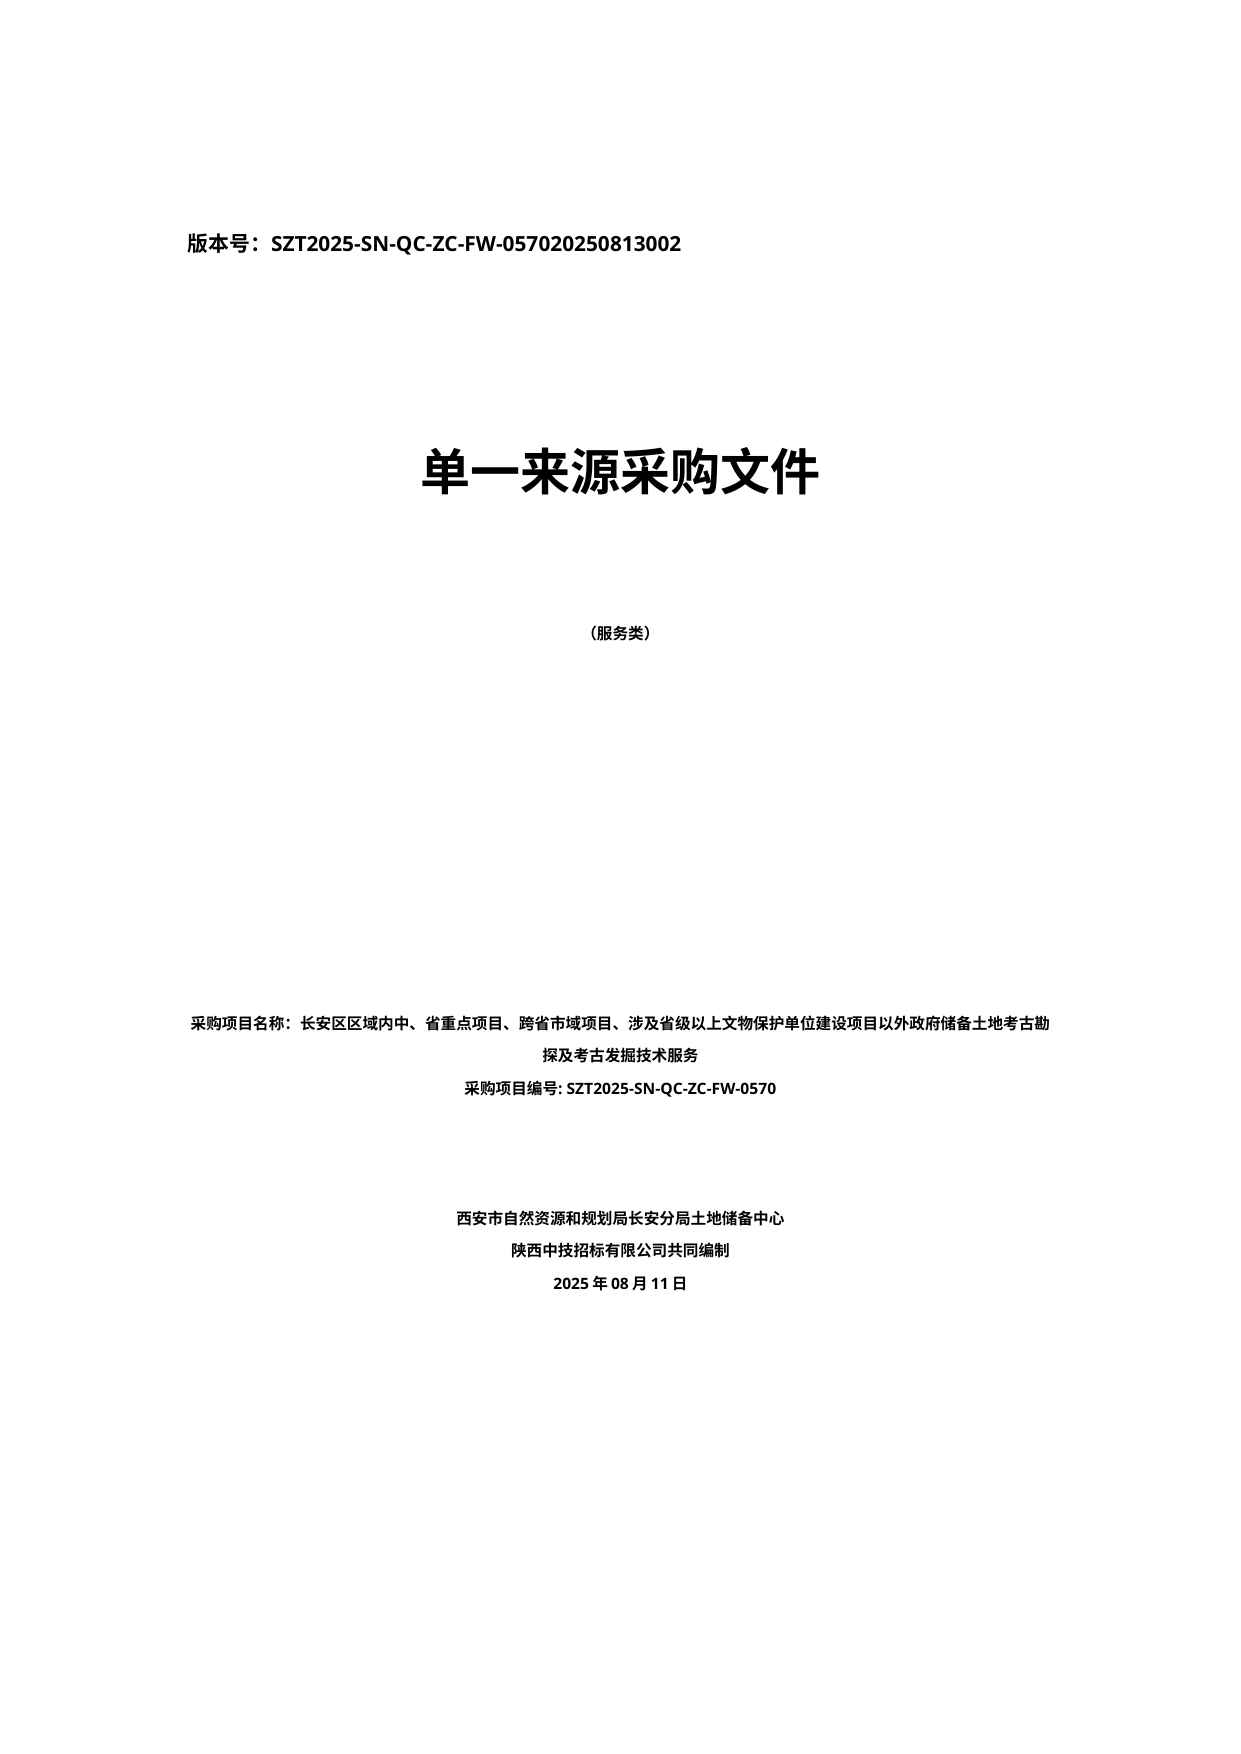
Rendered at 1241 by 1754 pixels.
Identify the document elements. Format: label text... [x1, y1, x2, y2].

text 单一来源采购文件 [187, 422, 1053, 617]
text （服务类） [187, 617, 1053, 1007]
text 版本号：SZT2025-SN-QC-ZC-FW-057020250813002 [187, 227, 1053, 422]
text 采购项目编号: SZT2025-SN-QC-ZC-FW-0570 [187, 1072, 1053, 1202]
text 西安市自然资源和规划局长安分局土地储备中心 [187, 1202, 1053, 1234]
text 陕西中技招标有限公司共同编制 [187, 1234, 1053, 1267]
text 2025年08月11日 [187, 1267, 1053, 1299]
text 采购项目名称：长安区区域内中、省重点项目、跨省市域项目、涉及省级以上文物保护单位建设项目以外政府储备土地考古勘探及考古发掘技术服务 [187, 1007, 1053, 1072]
